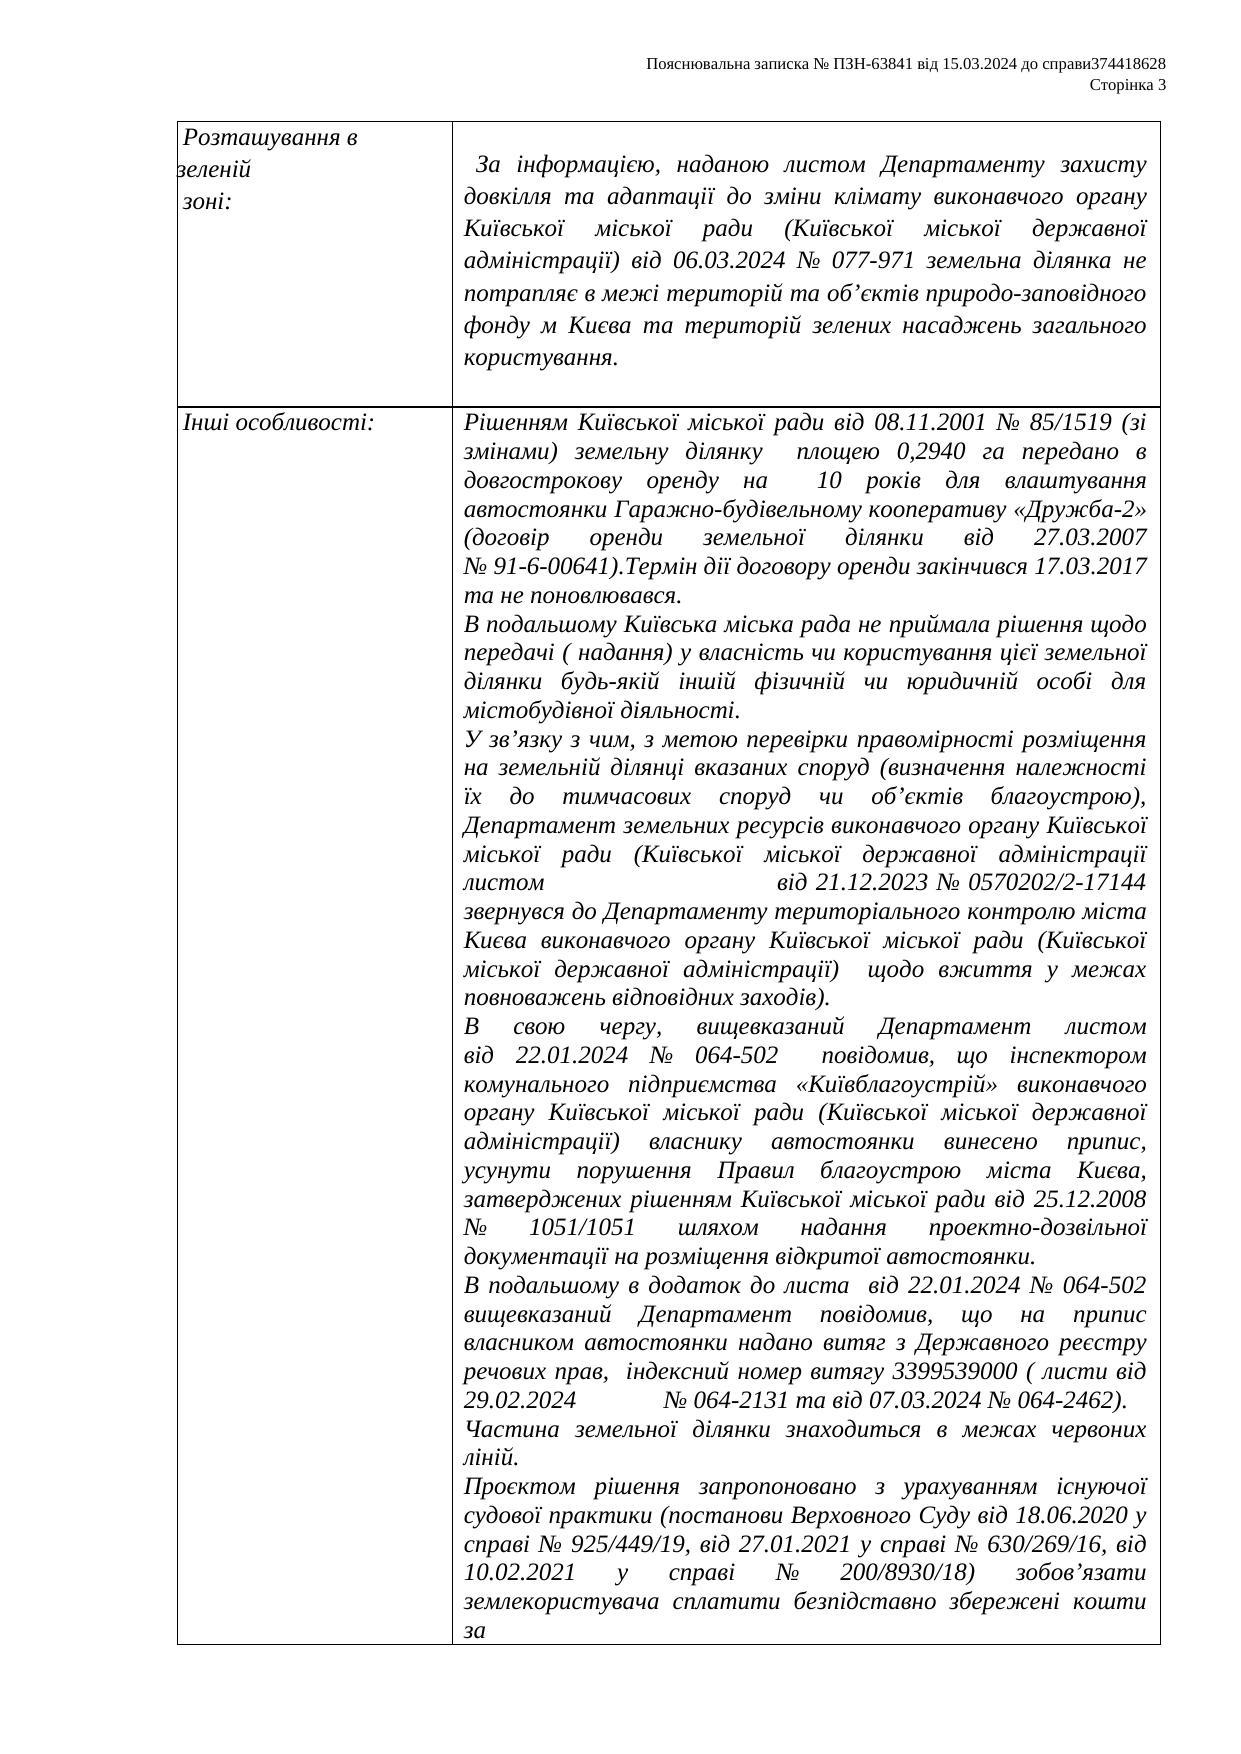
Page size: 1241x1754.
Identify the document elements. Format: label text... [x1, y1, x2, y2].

table_cell Рішенням Київської міської ради від 08.11.2001 № 85/1519 (зі змінами) земельну ділянку площею 0,2940 га передано в довгострокову оренду на 10 років для влаштування автостоянки Гаражно-будівельному кооперативу «Дружба-2» (договір оренди земельної ділянки від 27.03.2007 № 91-6-00641).Термін дії договору оренди закінчився 17.03.2017 та не поновлювався. В подальшому Київська міська рада не приймала рішення щодо передачі ( надання) у власність чи користування цієї земельної ділянки будь-якій іншій фізичній чи юридичній особі для містобудівної діяльності. У зв’язку з чим, з метою перевірки правомірності розміщення на земельній ділянці вказаних споруд (визначення належності їх до тимчасових споруд чи об’єктів благоустрою), Департамент земельних ресурсів виконавчого органу Київської міської ради (Київської міської державної адміністрації листом від 21.12.2023 № 0570202/2-17144 звернувся до Департаменту територіального контролю міста Києва виконавчого органу Київської міської ради (Київської міської державної адміністрації) щодо вжиття у межах повноважень відповідних заходів). В свою чергу, вищевказаний Департамент листом від 22.01.2024 № 064-502 повідомив, що інспектором комунального підприємства «Київблагоустрій» виконавчого органу Київської міської ради (Київської міської державної адміністрації) власнику автостоянки винесено припис, усунути порушення Правил благоустрою міста Києва, затверджених рішенням Київської міської ради від 25.12.2008 № 1051/1051 шляхом надання проектно-дозвільної документації на розміщення відкритої автостоянки. В подальшому в додаток до листа від 22.01.2024 № 064-502 вищевказаний Департамент повідомив, що на припис власником автостоянки надано витяг з Державного реєстру речових прав, індексний номер витягу 3399539000 ( листи від 29.02.2024 № 064-2131 та від 07.03.2024 № 064-2462). Частина земельної ділянки знаходиться в межах червоних ліній. Проєктом рішення запропоновано з урахуванням існуючої судової практики (постанови Верховного Cуду від 18.06.2020 у справі № 925/449/19, від 27.01.2021 у справі № 630/269/16, від 10.02.2021 у справі № 200/8930/18) зобов’язати землекористувача сплатити безпідставно збережені кошти за [453, 408, 1160, 1644]
table_cell Інші особливості: [178, 408, 452, 1644]
table_cell Розташування в зеленій зоні: [178, 122, 452, 406]
table_cell За інформацією, наданою листом Департаменту захисту довкілля та адаптації до зміни клімату виконавчого органу Київської міської ради (Київської міської державної адміністрації) від 06.03.2024 № 077-971 земельна ділянка не потрапляє в межі територій та об’єктів природо-заповідного фонду м Києва та територій зелених насаджень загального користування. [453, 122, 1160, 406]
